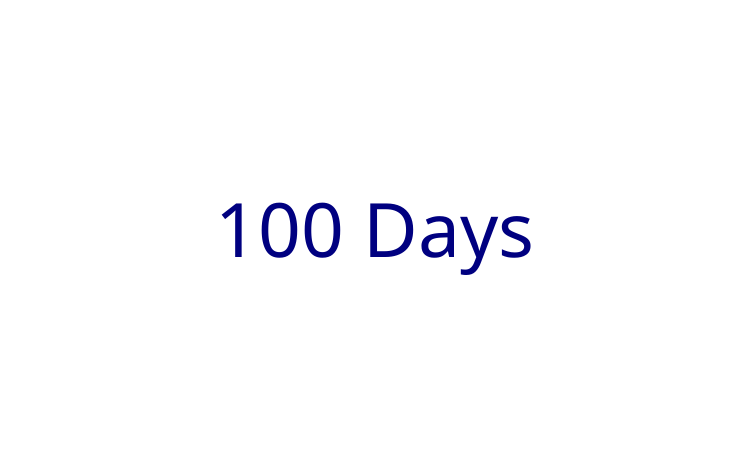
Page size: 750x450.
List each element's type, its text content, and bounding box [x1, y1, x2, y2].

text 100 Days [75, 177, 675, 279]
